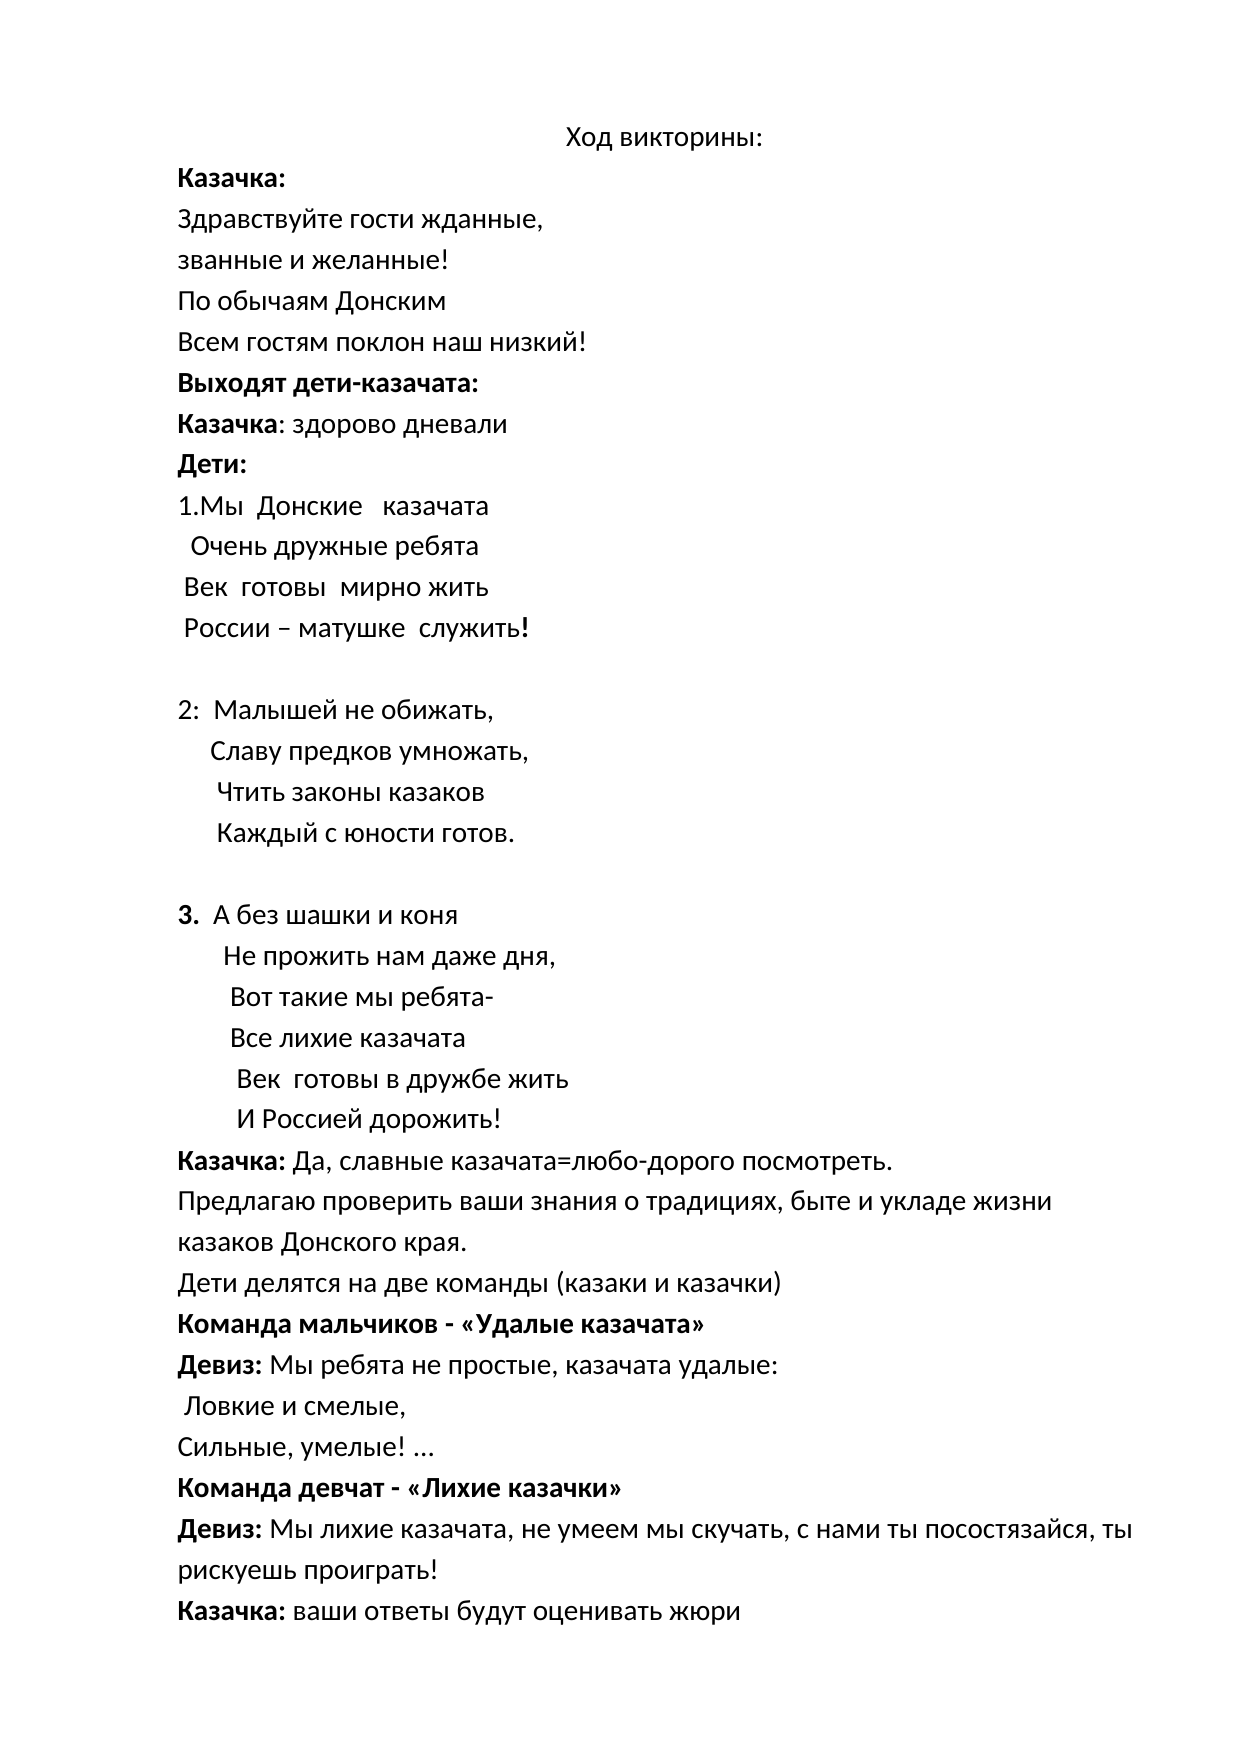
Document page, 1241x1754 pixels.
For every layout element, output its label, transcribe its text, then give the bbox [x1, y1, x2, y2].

text Ход викторины: [177, 118, 1152, 154]
text 3. А без шашки и коня [177, 896, 1152, 932]
text Век готовы в дружбе жить [177, 1060, 1152, 1095]
text Казачка: здорово дневали [177, 405, 1152, 440]
text рискуешь проиграть! [177, 1551, 1152, 1587]
text Команда мальчиков - «Удалые казачата» [177, 1305, 1152, 1341]
text 1.Мы Донские казачата [177, 487, 1152, 522]
text Здравствуйте гости жданные, [177, 200, 1152, 236]
text Век готовы мирно жить [177, 568, 1152, 604]
text званные и желанные! [177, 241, 1152, 277]
text Ловкие и смелые, [177, 1387, 1152, 1423]
text Славу предков умножать, [177, 732, 1152, 768]
text По обычаям Донским [177, 282, 1152, 317]
text Казачка: ваши ответы будут оценивать жюри [177, 1592, 1152, 1627]
text Девиз: Мы лихие казачата, не умеем мы скучать, с нами ты посостязайся, ты [177, 1510, 1152, 1546]
text И Россией дорожить! [177, 1101, 1152, 1136]
text Каждый с юности готов. [177, 814, 1152, 850]
text Предлагаю проверить ваши знания о традициях, быте и укладе жизни казаков Донского края. [177, 1182, 1152, 1259]
text Не прожить нам даже дня, [177, 937, 1152, 972]
text России – матушке служить! [177, 609, 1152, 645]
text Очень дружные ребята [177, 527, 1152, 563]
text Сильные, умелые! ... [177, 1428, 1152, 1464]
text Все лихие казачата [177, 1019, 1152, 1054]
text Казачка: Да, славные казачата=любо-дорого посмотреть. [177, 1142, 1152, 1177]
text Казачка: [177, 159, 1152, 195]
text Команда девчат - «Лихие казачки» [177, 1469, 1152, 1505]
text Девиз: Мы ребята не простые, казачата удалые: [177, 1346, 1152, 1382]
text Вот такие мы ребята- [177, 978, 1152, 1013]
text Чтить законы казаков [177, 773, 1152, 809]
text Дети делятся на две команды (казаки и казачки) [177, 1264, 1152, 1300]
text Всем гостям поклон наш низкий! [177, 323, 1152, 358]
text Дети: [177, 446, 1152, 481]
text 2: Малышей не обижать, [177, 691, 1152, 727]
text Выходят дети-казачата: [177, 364, 1152, 399]
